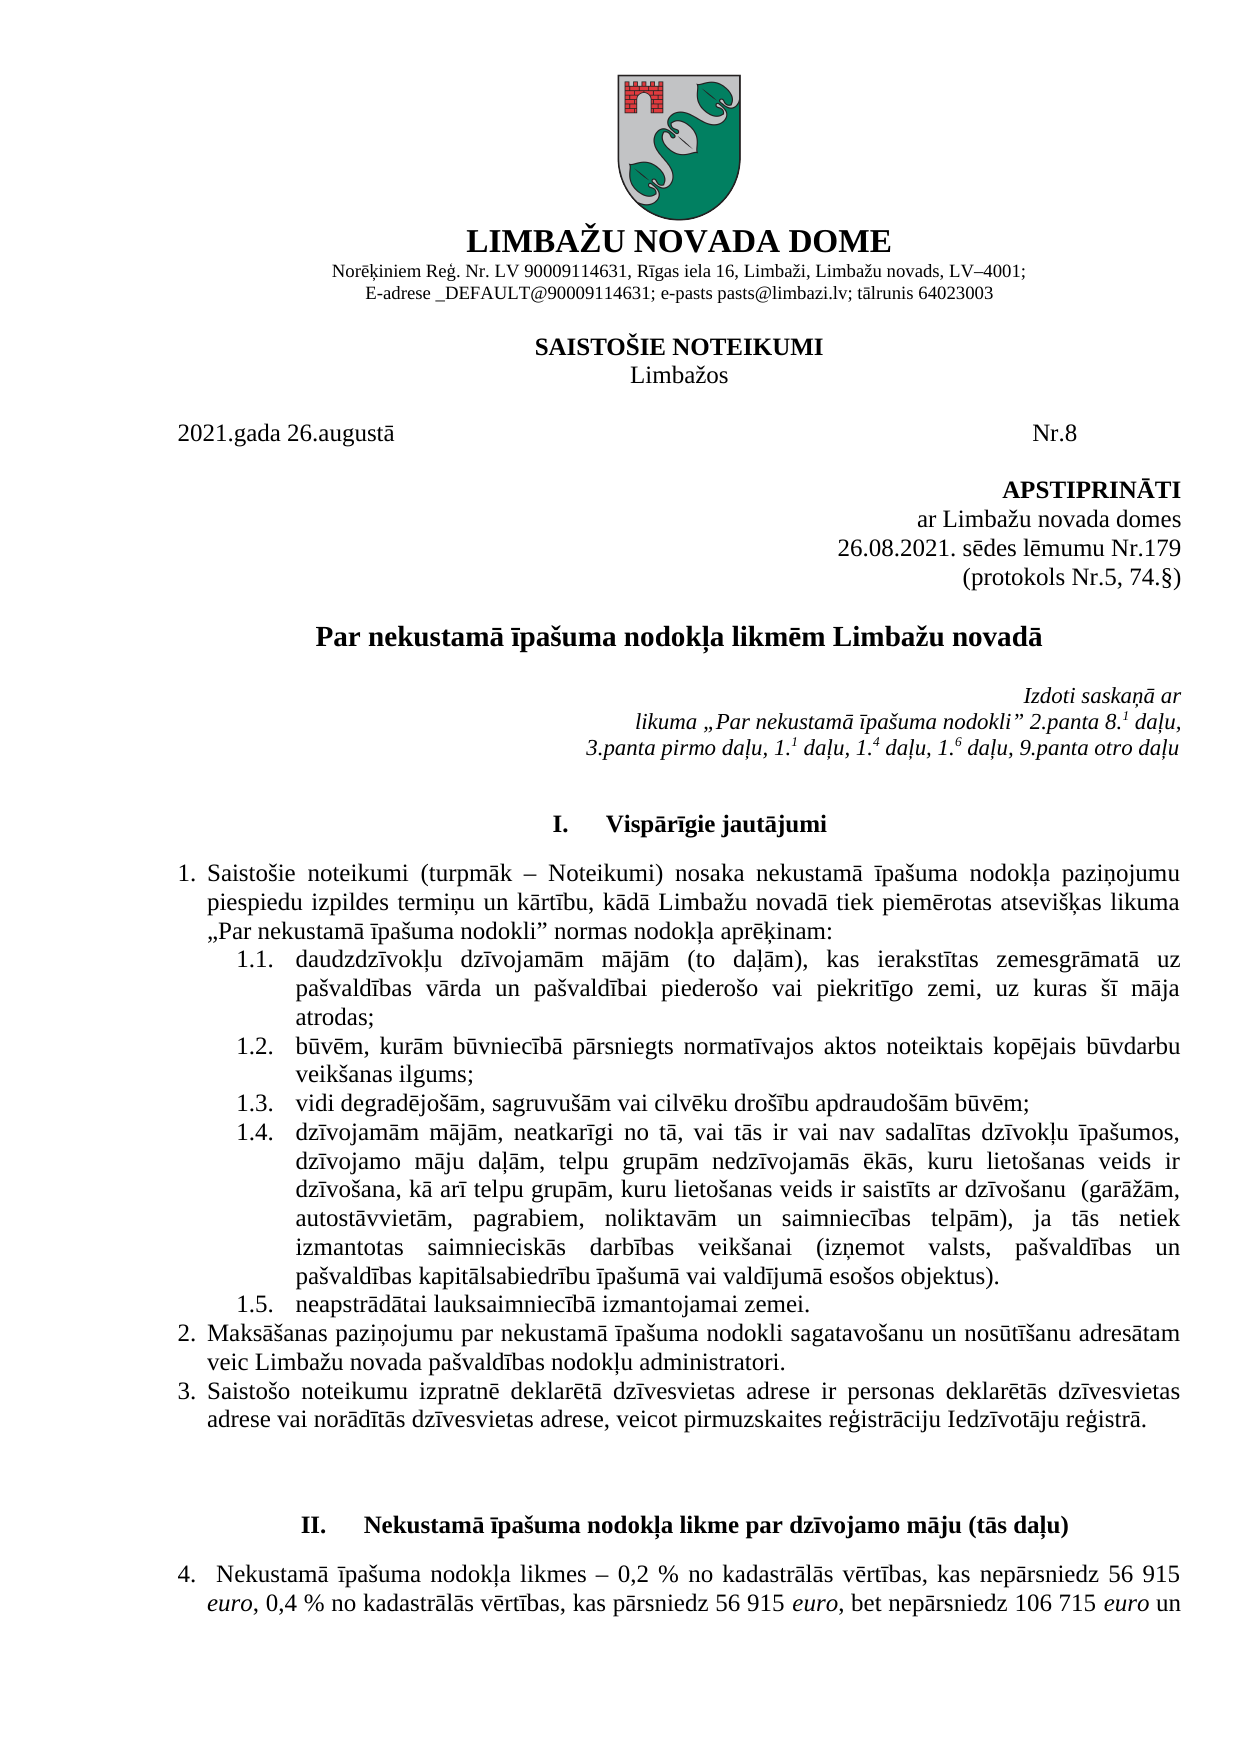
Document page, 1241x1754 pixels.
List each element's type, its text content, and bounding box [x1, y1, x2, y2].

text Limbažos [177, 361, 1181, 389]
list Saistošie noteikumi (turpmāk – Noteikumi) nosaka nekustamā īpašuma nodokļa paziņojumu piespiedu izpildes termiņu un kārtību, kādā Limbažu novadā tiek piemērotas atsevišķas likuma „Par nekustamā īpašuma nodokli” normas nodokļa aprēķinam: [177, 858, 1181, 944]
text Izdoti saskaņā ar [177, 682, 1181, 708]
text likuma „Par nekustamā īpašuma nodokli” 2.panta 8.1 daļu, [177, 708, 1181, 734]
text 26.08.2021. sēdes lēmumu Nr.179 [177, 533, 1181, 562]
text 3.panta pirmo daļu, 1.1 daļu, 1.4 daļu, 1.6 daļu, 9.panta otro daļu [177, 734, 1181, 761]
list dzīvojamām mājām, neatkarīgi no tā, vai tās ir vai nav sadalītas dzīvokļu īpašumos, dzīvojamo māju daļām, telpu grupām nedzīvojamās ēkās, kuru lietošanas veids ir dzīvošana, kā arī telpu grupām, kuru lietošanas veids ir saistīts ar dzīvošanu (garāžām, autostāvvietām, pagrabiem, noliktavām un saimniecības telpām), ja tās netiek izmantotas saimnieciskās darbības veikšanai (izņemot valsts, pašvaldības un pašvaldības kapitālsabiedrību īpašumā vai valdījumā esošos objektus). [236, 1117, 1181, 1289]
list neapstrādātai lauksaimniecībā izmantojamai zemei. [236, 1289, 1181, 1318]
list daudzdzīvokļu dzīvojamām mājām (to daļām), kas ierakstītas zemesgrāmatā uz pašvaldības vārda un pašvaldībai piederošo vai piekritīgo zemi, uz kuras šī māja atrodas; [236, 944, 1181, 1031]
list Maksāšanas paziņojumu par nekustamā īpašuma nodokli sagatavošanu un nosūtīšanu adresātam veic Limbažu novada pašvaldības nodokļu administratori. [177, 1318, 1181, 1376]
list Saistošo noteikumu izpratnē deklarētā dzīvesvietas adrese ir personas deklarētās dzīvesvietas adrese vai norādītās dzīvesvietas adrese, veicot pirmuzskaites reģistrāciju Iedzīvotāju reģistrā. [177, 1376, 1181, 1433]
text Par nekustamā īpašuma nodokļa likmēm Limbažu novadā [177, 619, 1181, 653]
text 2021.gada 26.augustā Nr.8 [177, 418, 1181, 447]
text APSTIPRINĀTI [177, 476, 1181, 504]
list būvēm, kurām būvniecībā pārsniegts normatīvajos aktos noteiktais kopējais būvdarbu veikšanas ilgums; [236, 1031, 1181, 1088]
picture [616, 73, 743, 222]
list Nekustamā īpašuma nodokļa likme par dzīvojamo māju (tās daļu) [214, 1510, 1181, 1539]
text (protokols Nr.5, 74.§) [177, 562, 1181, 591]
text SAISTOŠIE NOTEIKUMI [177, 332, 1181, 361]
text ar Limbažu novada domes [177, 504, 1181, 533]
list Vispārīgie jautājumi [214, 809, 1181, 837]
list vidi degradējošām, sagruvušām vai cilvēku drošību apdraudošām būvēm; [236, 1088, 1181, 1117]
